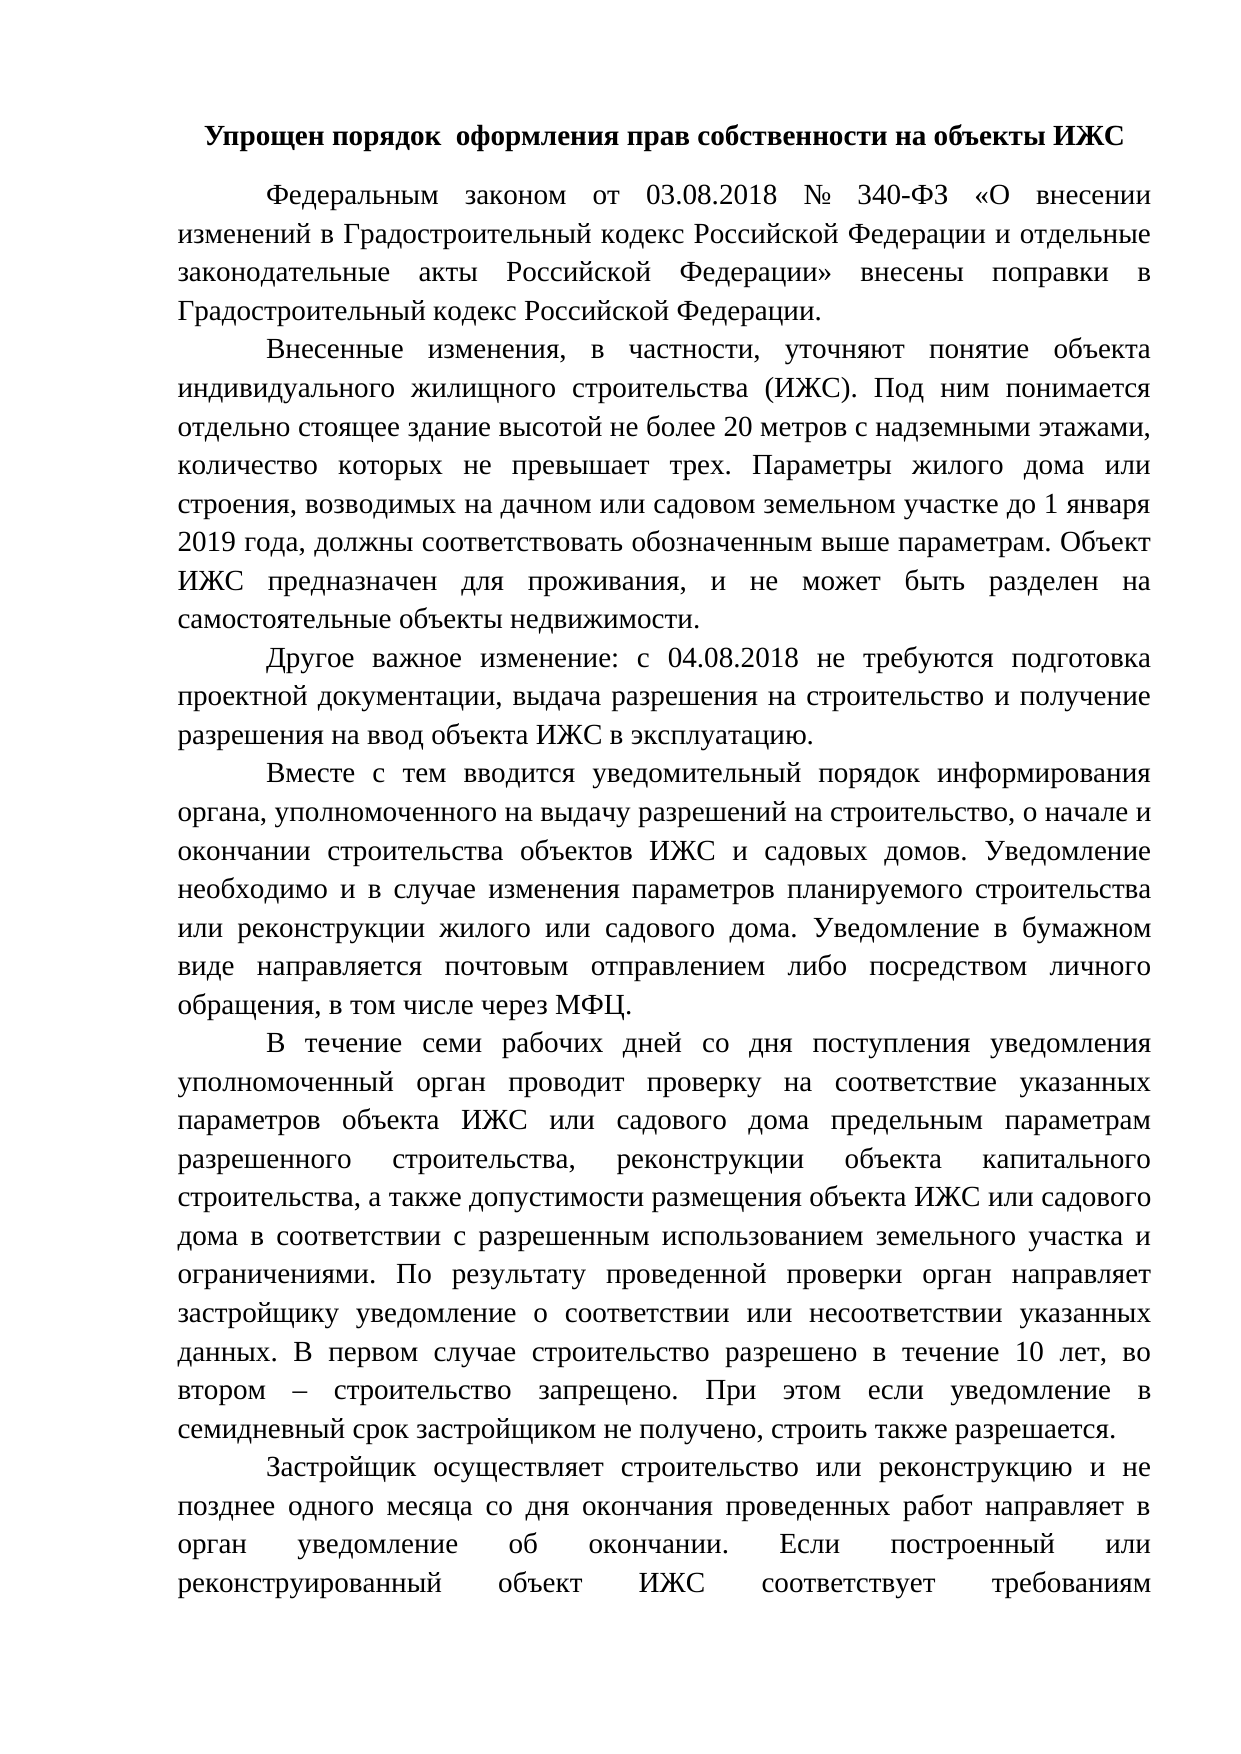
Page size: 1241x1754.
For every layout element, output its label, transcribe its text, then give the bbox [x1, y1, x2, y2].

text Федеральным законом от 03.08.2018 № 340-ФЗ «О внесении изменений в Градостроительный кодекс Российской Федерации и отдельные законодательные акты Российской Федерации» внесены поправки в Градостроительный кодекс Российской Федерации. [177, 177, 1152, 327]
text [177, 1449, 1152, 1598]
text Вместе с тем вводится уведомительный порядок информирования органа, уполномоченного на выдачу разрешений на строительство, о начале и окончании строительства объектов ИЖС и садовых домов. Уведомление необходимо и в случае изменения параметров планируемого строительства или реконструкции жилого или садового дома. Уведомление в бумажном виде направляется почтовым отправлением либо посредством личного обращения, в том числе через МФЦ. [177, 756, 1152, 1020]
text Упрощен порядок оформления прав собственности на объекты ИЖС [177, 118, 1152, 152]
text В течение семи рабочих дней со дня поступления уведомления уполномоченный орган проводит проверку на соответствие указанных параметров объекта ИЖС или садового дома предельным параметрам разрешенного строительства, реконструкции объекта капитального строительства, а также допустимости размещения объекта ИЖС или садового дома в соответствии с разрешенным использованием земельного участка и ограничениями. По результату проведенной проверки орган направляет застройщику уведомление о соответствии или несоответствии указанных данных. В первом случае строительство разрешено в течение 10 лет, во втором – строительство запрещено. При этом если уведомление в семидневный срок застройщиком не получено, строить также разрешается. [177, 1025, 1152, 1444]
text Внесенные изменения, в частности, уточняют понятие объекта индивидуального жилищного строительства (ИЖС). Под ним понимается отдельно стоящее здание высотой не более 20 метров с надземными этажами, количество которых не превышает трех. Параметры жилого дома или строения, возводимых на дачном или садовом земельном участке до 1 января 2019 года, должны соответствовать обозначенным выше параметрам. Объект ИЖС предназначен для проживания, и не может быть разделен на самостоятельные объекты недвижимости. [177, 332, 1152, 635]
text Другое важное изменение: с 04.08.2018 не требуются подготовка проектной документации, выдача разрешения на строительство и получение разрешения на ввод объекта ИЖС в эксплуатацию. [177, 640, 1152, 751]
